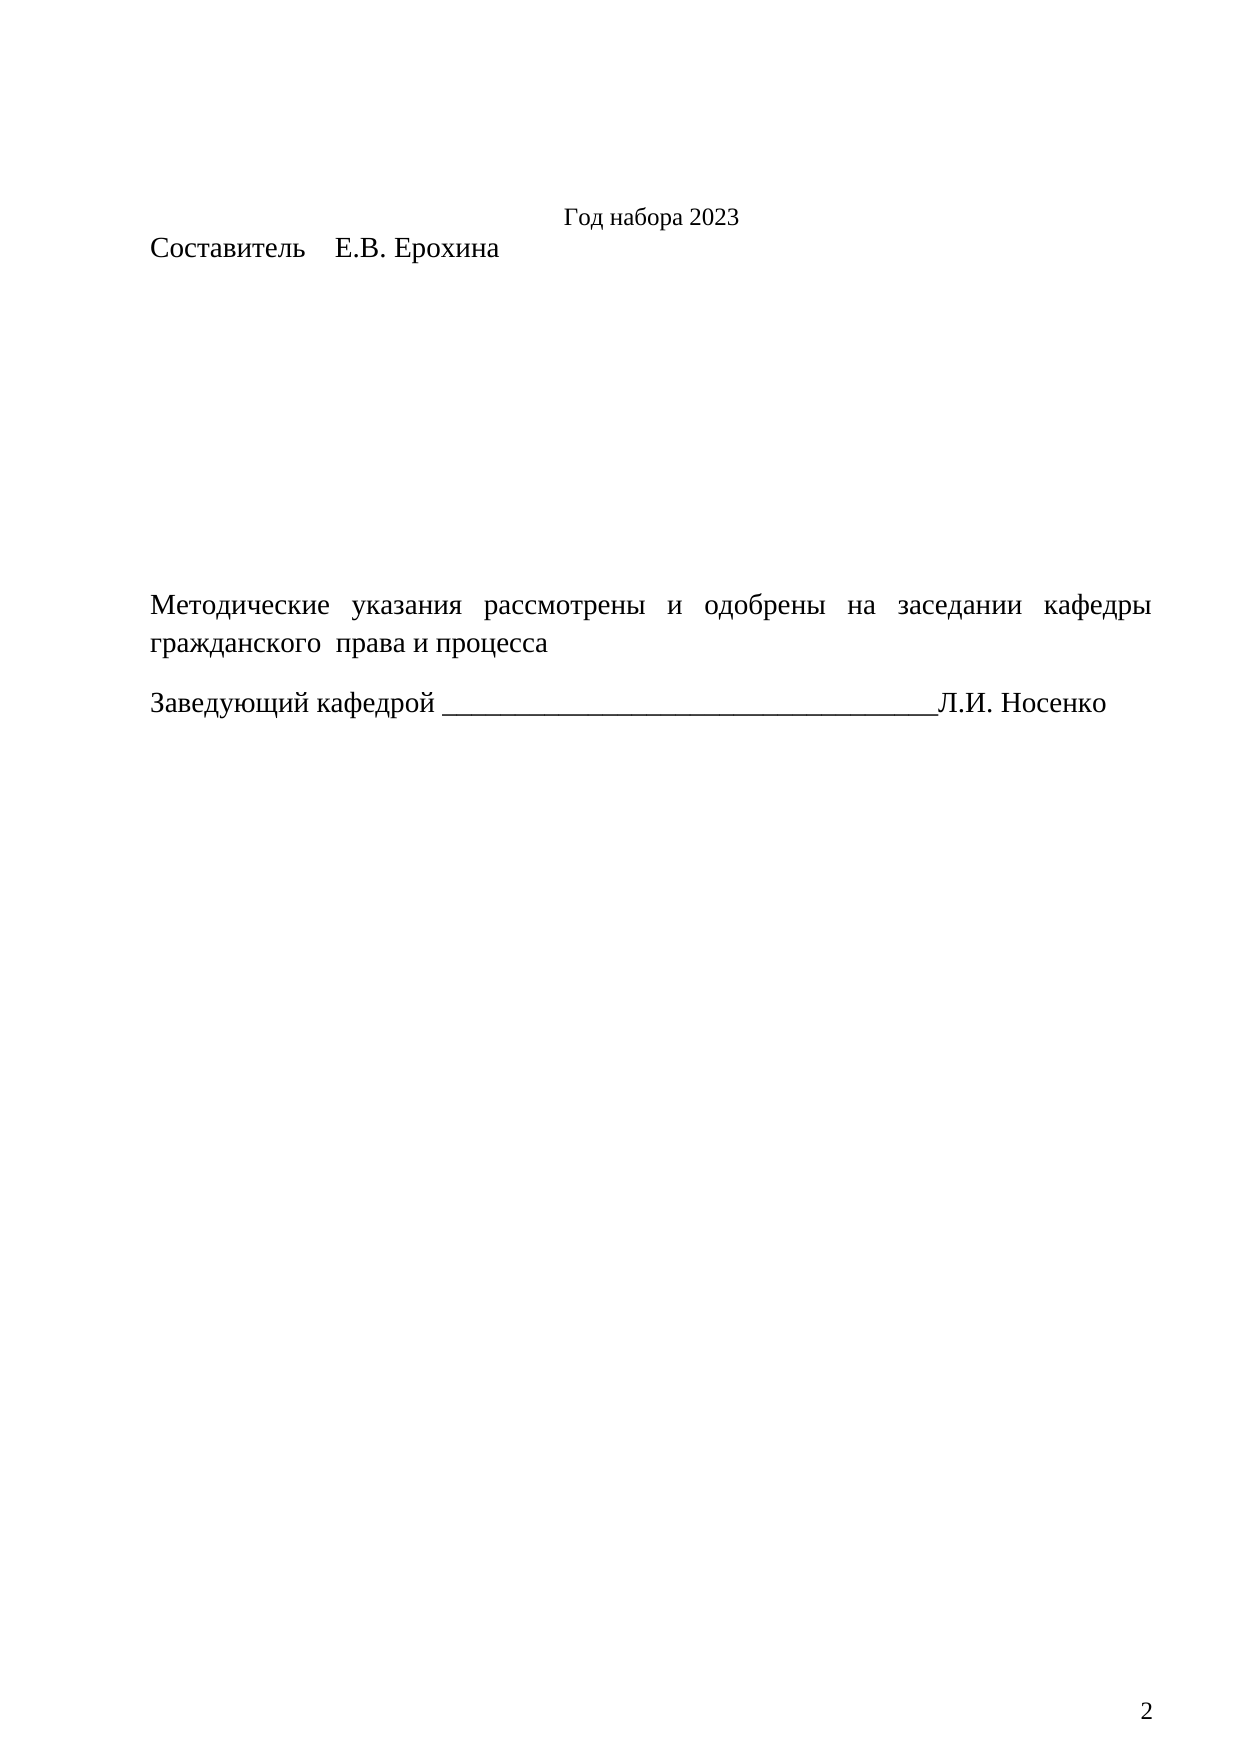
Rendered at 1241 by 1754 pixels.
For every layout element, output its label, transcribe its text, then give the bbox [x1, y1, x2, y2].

text Год набора 2023 [150, 202, 1153, 231]
text Методические указания рассмотрены и одобрены на заседании кафедры гражданского права и процесса [150, 587, 1153, 659]
text Заведующий кафедрой __________________________________Л.И. Носенко [150, 685, 1153, 718]
text Составитель Е.В. Ерохина [150, 231, 1153, 264]
